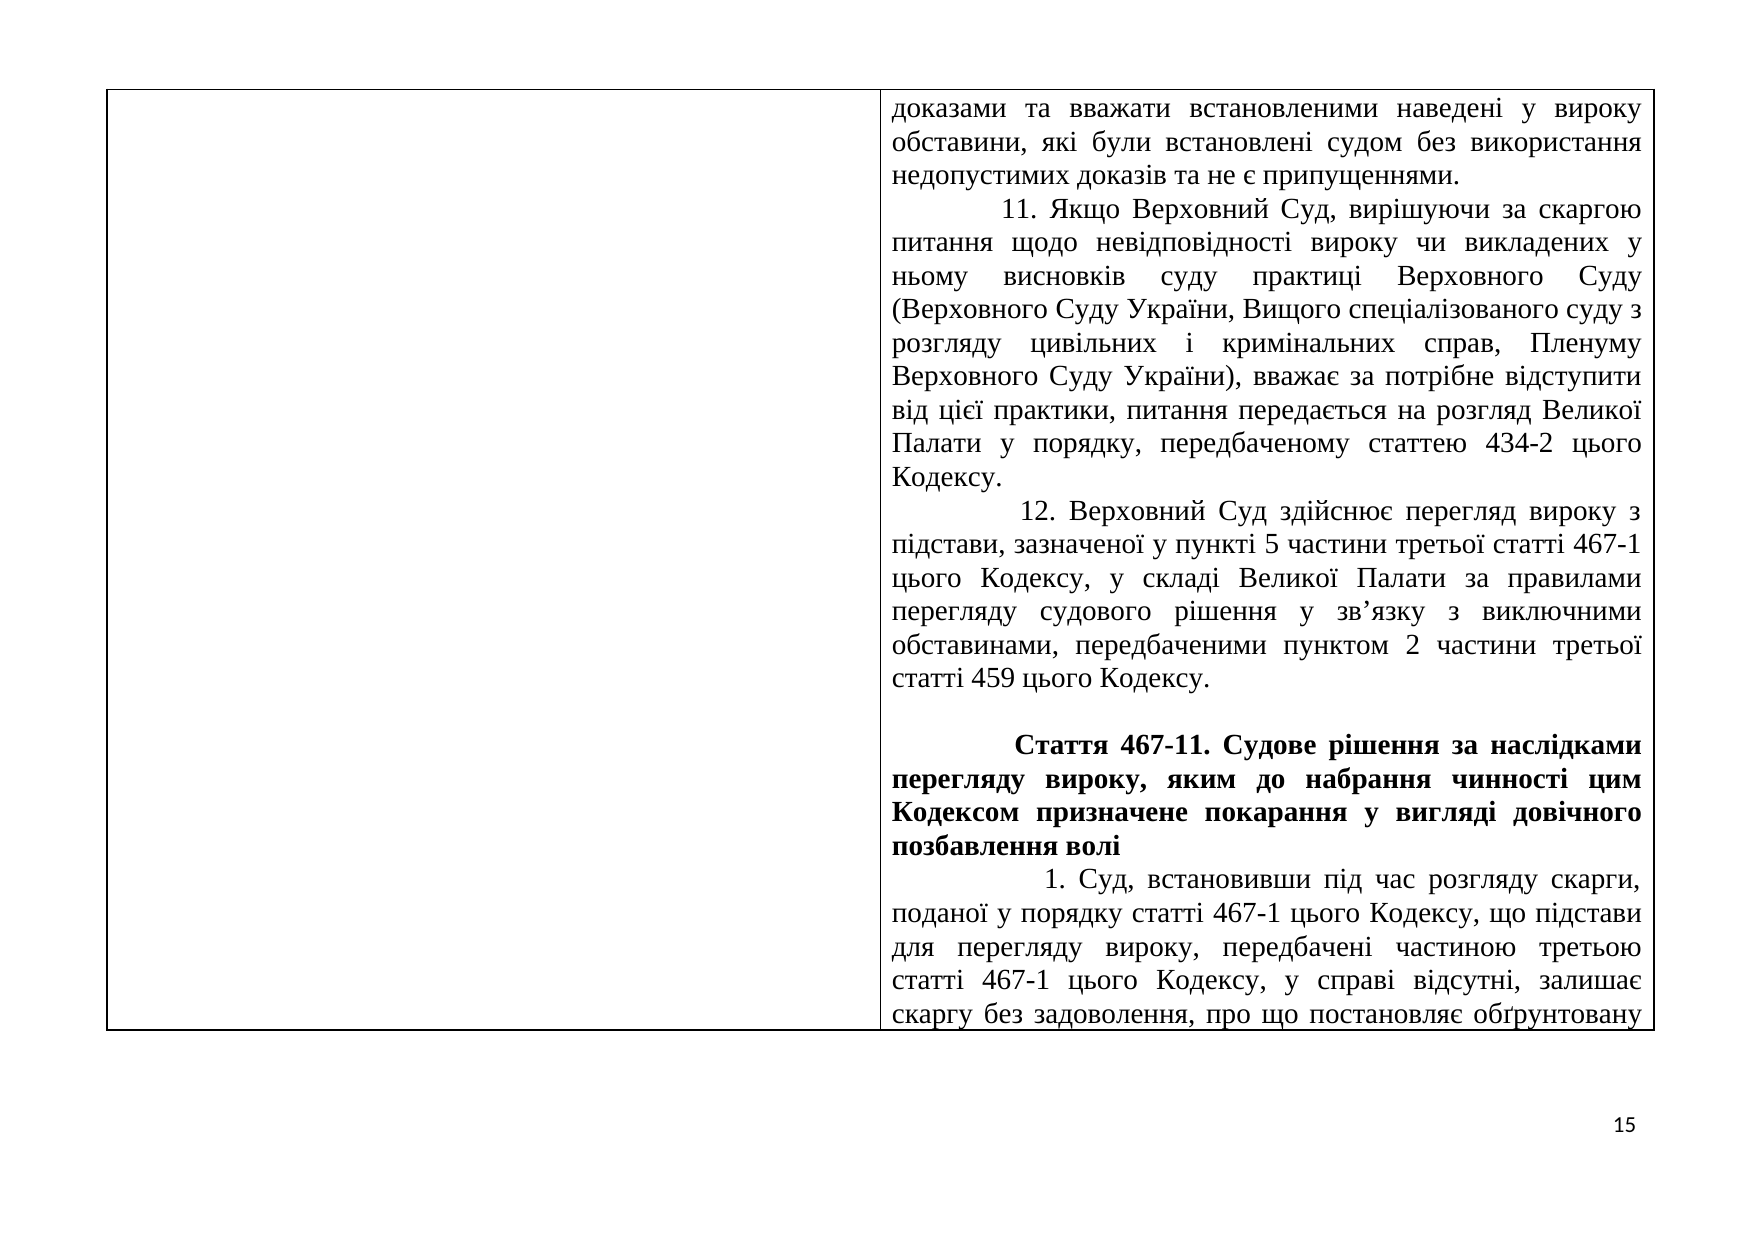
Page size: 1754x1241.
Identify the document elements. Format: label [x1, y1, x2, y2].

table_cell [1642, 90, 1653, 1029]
table_cell [108, 90, 880, 1029]
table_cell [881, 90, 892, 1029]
